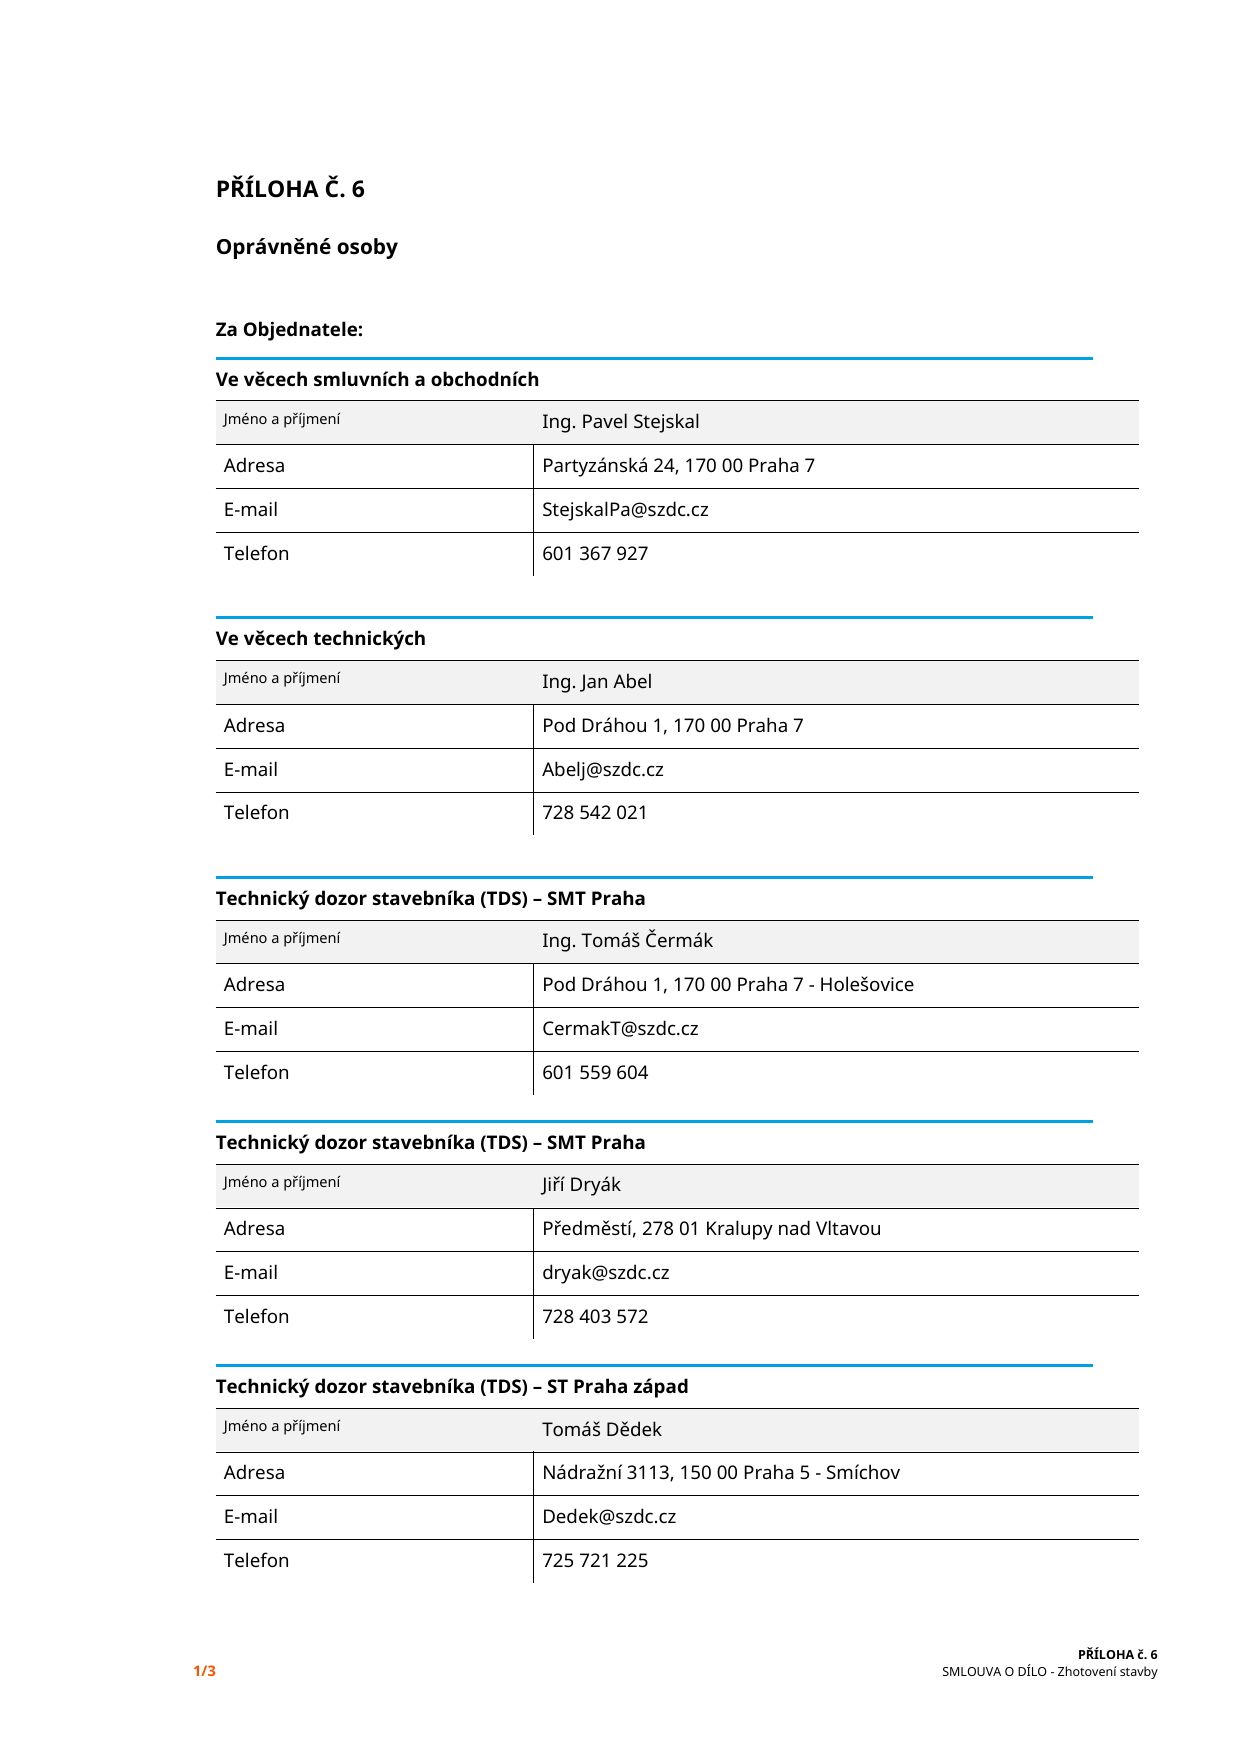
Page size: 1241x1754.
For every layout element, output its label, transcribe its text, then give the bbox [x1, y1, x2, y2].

table_cell 728 542 021 [534, 793, 1139, 835]
table_cell E-mail [216, 1496, 533, 1539]
table_cell CermakT@szdc.cz [534, 1008, 1139, 1051]
text Oprávněné osoby [216, 232, 1093, 260]
table_cell dryak@szdc.cz [534, 1252, 1139, 1295]
table_cell StejskalPa@szdc.cz [534, 489, 1139, 532]
table_cell E-mail [216, 1252, 533, 1295]
table_header Jméno a příjmení [216, 401, 534, 444]
table_cell Adresa [216, 1209, 533, 1251]
table_cell 725 721 225 [534, 1540, 1139, 1583]
table_cell Adresa [216, 1453, 533, 1495]
table_cell Nádražní 3113, 150 00 Praha 5 - Smíchov [534, 1453, 1139, 1495]
table_header Jméno a příjmení [216, 661, 534, 704]
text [216, 1367, 1093, 1399]
table_header Jméno a příjmení [216, 921, 534, 963]
table_header Ing. Jan Abel [534, 661, 1139, 704]
table_cell Abelj@szdc.cz [534, 749, 1139, 791]
table_header Ing. Tomáš Čermák [534, 921, 1139, 963]
table_cell Adresa [216, 964, 533, 1007]
table_cell E-mail [216, 749, 533, 791]
table_cell Telefon [216, 793, 533, 835]
table_cell Dedek@szdc.cz [534, 1496, 1139, 1539]
text Technický dozor stavebníka (TDS) – SMT Praha [216, 1123, 1093, 1155]
text Ve věcech smluvních a obchodních [216, 360, 1093, 392]
table_cell Pod Dráhou 1, 170 00 Praha 7 - Holešovice [534, 964, 1139, 1007]
table_cell Telefon [216, 1296, 533, 1339]
table_cell Telefon [216, 533, 533, 576]
table_cell Telefon [216, 1540, 533, 1583]
text Za Objednatele: [216, 316, 1093, 342]
table_cell Adresa [216, 705, 533, 748]
table_cell 728 403 572 [534, 1296, 1139, 1339]
text Ve věcech technických [216, 619, 1093, 651]
table_header Tomáš Dědek [534, 1409, 1139, 1451]
text Příloha č. 6 [216, 172, 1093, 204]
table_header Ing. Pavel Stejskal [534, 401, 1139, 444]
table_cell Předměstí, 278 01 Kralupy nad Vltavou [534, 1209, 1139, 1251]
table_header Jméno a příjmení [216, 1409, 534, 1451]
table_cell 601 367 927 [534, 533, 1139, 576]
table_cell Pod Dráhou 1, 170 00 Praha 7 [534, 705, 1139, 748]
table_cell 601 559 604 [534, 1052, 1139, 1095]
table_cell Partyzánská 24, 170 00 Praha 7 [534, 445, 1139, 488]
table_cell Telefon [216, 1052, 533, 1095]
text Technický dozor stavebníka (TDS) – SMT Praha [216, 879, 1093, 911]
table_cell Adresa [216, 445, 533, 488]
table_header Jméno a příjmení [216, 1165, 534, 1207]
table_header Jiří Dryák [534, 1165, 1139, 1207]
table_cell E-mail [216, 489, 533, 532]
table_cell E-mail [216, 1008, 533, 1051]
